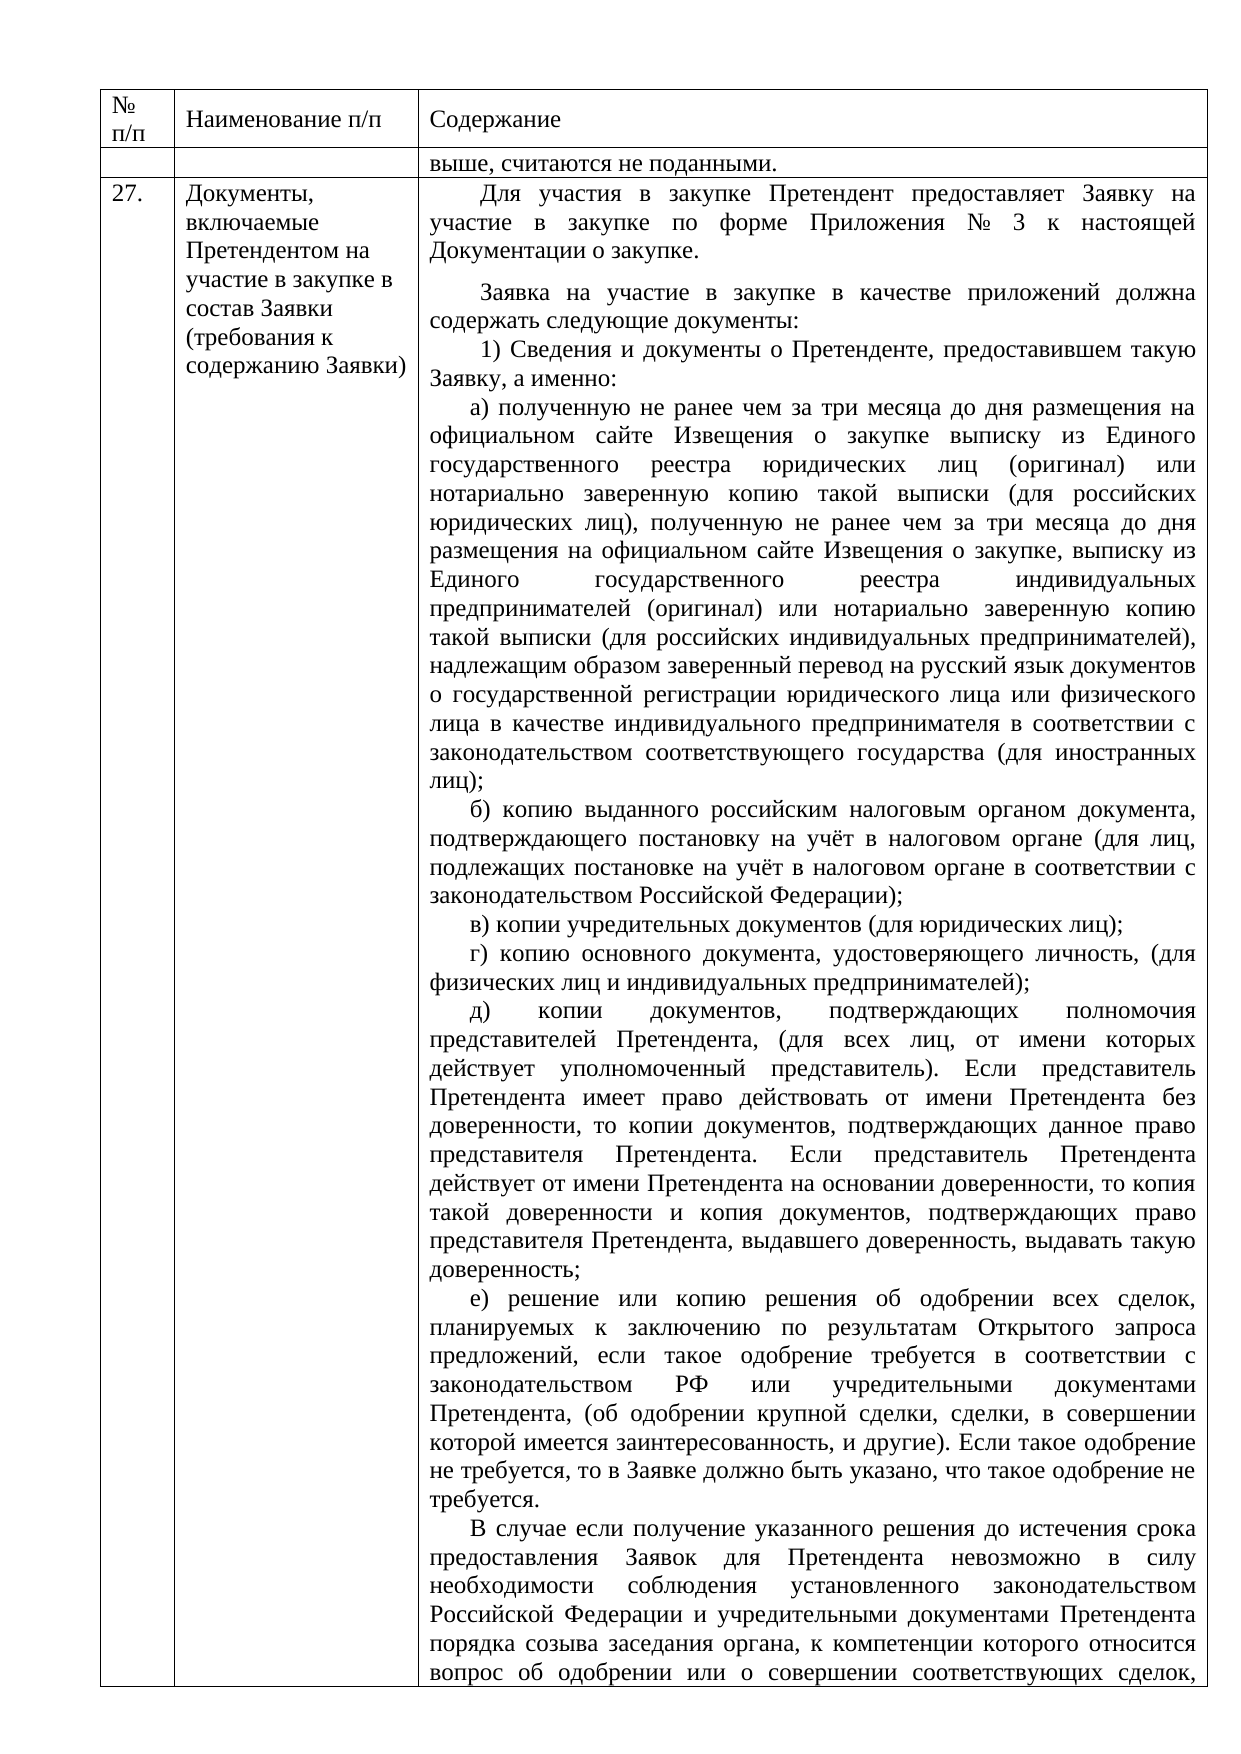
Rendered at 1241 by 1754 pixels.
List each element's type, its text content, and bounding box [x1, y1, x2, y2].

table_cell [175, 178, 418, 1686]
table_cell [419, 148, 1207, 177]
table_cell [419, 178, 1207, 1686]
table_cell [101, 178, 174, 1686]
table_header № п/п [101, 90, 174, 147]
table_header Содержание [419, 90, 1207, 147]
table_header Наименование п/п [175, 90, 418, 147]
table_cell [101, 148, 174, 177]
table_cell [175, 148, 418, 177]
